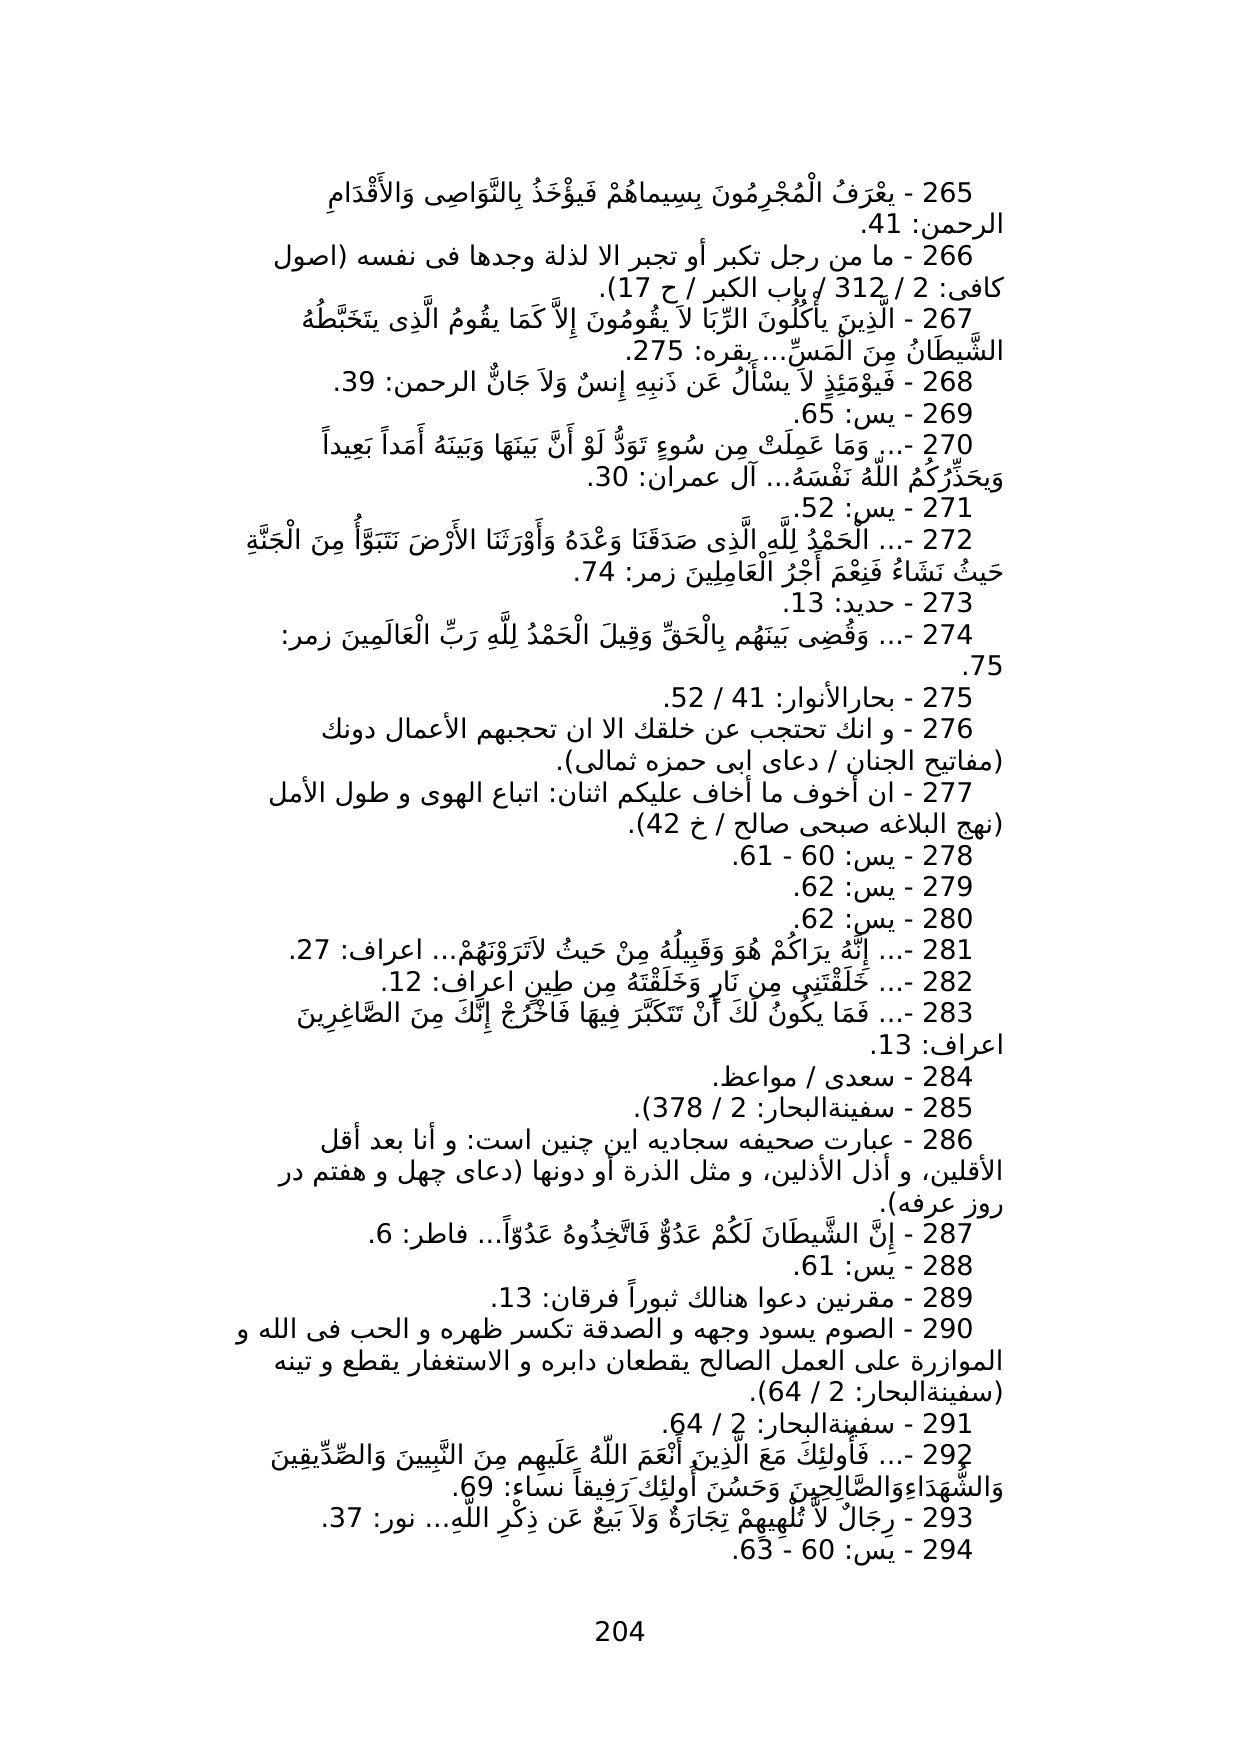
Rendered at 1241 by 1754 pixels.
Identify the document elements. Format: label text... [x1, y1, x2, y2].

text 283 -... فَمَا یكُونُ لَكَ أَنْ تَتَكَبَّرَ فِیهَا فَاخْرُجْ إِنَّكَ مِنَ الصَّاغِرِینَ اعراف: 13. [236, 998, 1004, 1061]
text 268 - فَیوْمَئِذٍ لاَ یسْأَلُ عَن ذَنبِهِ إِنسٌ وَلاَ جَانٌّ الرحمن: 39. [236, 367, 1004, 398]
text 280 - یس: 62. [236, 903, 1004, 935]
text 281 -... إِنَّهُ یرَاكُمْ هُوَ وَقَبِیلُهُ مِنْ حَیثُ لاَتَرَوْنَهُمْ... اعراف: 27. [236, 935, 1004, 966]
text 289 - مقرنین دعوا هنالك ثبوراً فرقان: 13. [236, 1282, 1004, 1313]
text 284 - سعدى / مواعظ. [236, 1061, 1004, 1092]
text 276 - و انك تحتجب عن خلقك الا ان تحجبهم الأعمال دونك (مفاتیح الجنان / دعاى ابى حمزه ثمالى). [236, 714, 1004, 777]
text 269 - یس: 65. [236, 398, 1004, 430]
text 285 - سفینةالبحار: 2 / 378). [236, 1092, 1004, 1124]
text 274 -... وَقُضِی بَینَهُم بِالْحَقِّ وَقِیلَ الْحَمْدُ لِلَّهِ رَبِّ الْعَالَمِینَ زمر: 75. [236, 619, 1004, 682]
text 279 - یس: 62. [236, 872, 1004, 903]
text 275 - بحارالأنوار: 41 / 52. [236, 682, 1004, 714]
text 294 - یس: 60 - 63. [236, 1534, 1004, 1566]
text 291 - سفینةالبحار: 2 / 64. [236, 1408, 1004, 1440]
text 273 - حدید: 13. [236, 587, 1004, 619]
text 288 - یس: 61. [236, 1250, 1004, 1282]
text 287 - إِنَّ الشَّیطَانَ لَكُمْ عَدُوٌّ فَاتَّخِذُوهُ عَدُوّاً... فاطر: 6. [236, 1219, 1004, 1250]
text 293 - رِجَالٌ لاَّ تُلْهِیهِمْ تِجَارَةٌ وَلاَ بَیعٌ عَن ذِكْرِ اللَّهِ... نور: 37. [236, 1503, 1004, 1534]
text 272 -... الْحَمْدُ لِلَّهِ الَّذِی صَدَقَنَا وَعْدَهُ وَأَوْرَثَنَا الأَرْضَ نَتَبَوَّأُ مِنَ الْجَنَّةِ حَیثُ نَشَاءُ فَنِعْمَ أَجْرُ الْعَامِلِینَ زمر: 74. [236, 524, 1004, 587]
text 278 - یس: 60 - 61. [236, 840, 1004, 872]
text 277 - ان أخوف ما أخاف علیكم اثنان: اتباع الهوى و طول الأمل (نهج البلاغه صبحى صالح / خ 42). [236, 777, 1004, 840]
text 282 -... خَلَقْتَنِی مِن نَارٍ وَخَلَقْتَهُ مِن طِینٍ اعراف: 12. [236, 966, 1004, 998]
text 267 - الَّذِینَ یأْكُلُونَ الرِّبَا لاَ یقُومُونَ إِلاَّ كَمَا یقُومُ الَّذِی یتَخَبَّطُهُ الشَّیطَانُ مِنَ الْمَسِّ... بقره: 275. [236, 303, 1004, 367]
text 270 -... وَمَا عَمِلَتْ مِن سُوءٍ تَوَدُّ لَوْ أَنَّ بَینَهَا وَبَینَهُ أَمَداً بَعِیداً وَیحَذِّرُكُمُ اللّهُ نَفْسَهُ... آل عمران: 30. [236, 430, 1004, 493]
text 266 - ما من رجل تكبر أو تجبر الا لذلة وجدها فى نفسه (اصول كافى: 2 / 312 / باب الكبر / ح 17). [236, 240, 1004, 303]
text 271 - یس: 52. [236, 493, 1004, 524]
text 292 -... فَأُولئِكَ مَعَ الَّذِینَ أَنْعَمَ اللّهُ عَلَیهِم مِنَ النَّبِیینَ وَالصِّدِّیقِینَ وَالشُّهَدَاءِوَالصَّالِحِینَ وَحَسُنَ أُولئِك َرَفِیقاً نساء: 69. [236, 1440, 1004, 1503]
text 265 - یعْرَفُ الْمُجْرِمُونَ بِسِیماهُمْ فَیؤْخَذُ بِالنَّوَاصِی وَالأَقْدَامِ الرحمن: 41. [236, 177, 1004, 240]
text 286 - عبارت صحیفه سجادیه این چنین است: و أنا بعد أقل الأقلین، و أذل الأذلین، و مثل الذرة أو دونها (دعاى چهل و هفتم در روز عرفه). [236, 1124, 1004, 1219]
text 290 - الصوم یسود وجهه و الصدقة تكسر ظهره و الحب فى الله و الموازرة على العمل الصالح یقطعان دابره و الاستغفار یقطع و تینه (سفینةالبحار: 2 / 64). [236, 1313, 1004, 1408]
